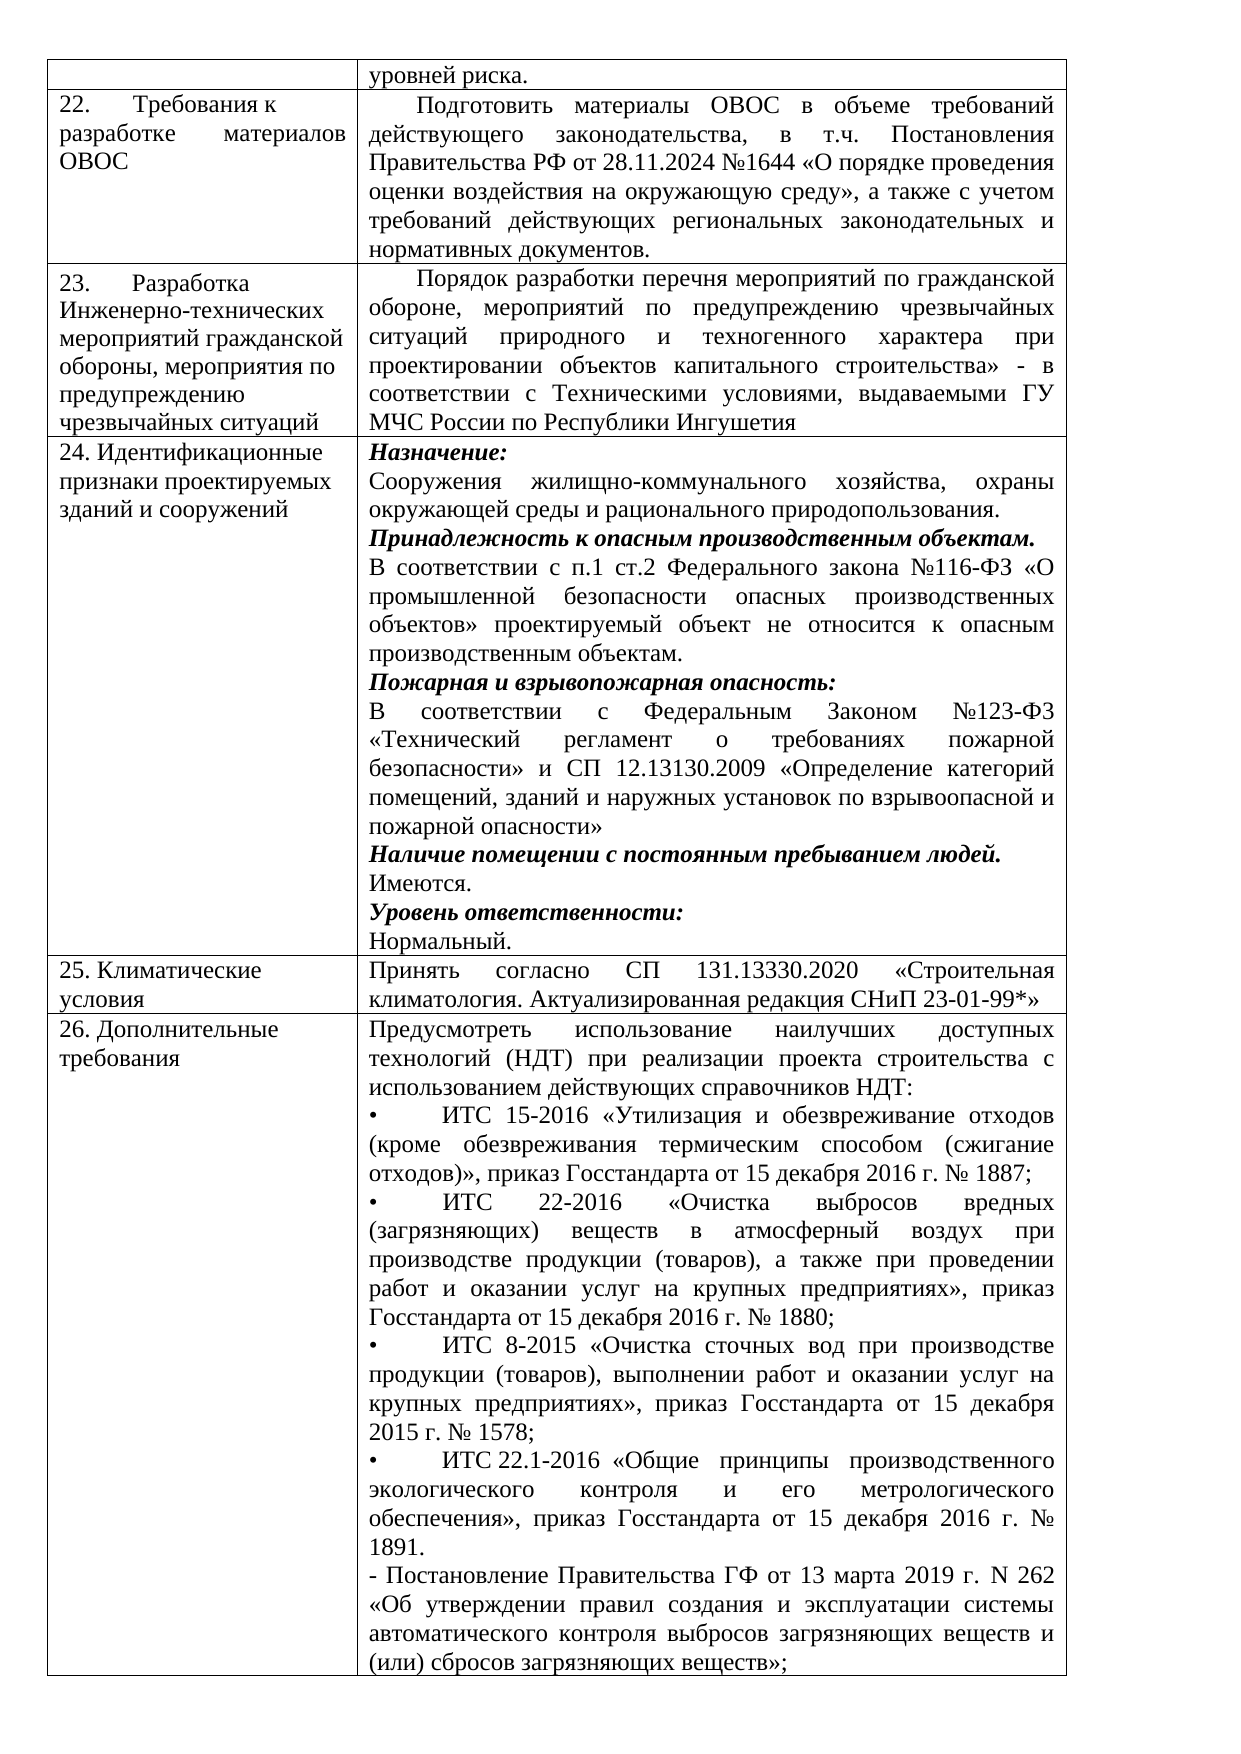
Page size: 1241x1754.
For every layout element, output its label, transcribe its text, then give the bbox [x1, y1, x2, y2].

table_cell 25. Климатические условия [48, 956, 357, 1013]
table_cell Принять согласно СП 131.13330.2020 «Строительная климатология. Актуализированная редакция СНиП 23-01-99*» [358, 956, 1066, 1013]
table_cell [358, 60, 1066, 89]
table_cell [358, 1014, 1066, 1675]
table_cell 23. Разработка Инженерно-технических мероприятий гражданской обороны, мероприятия по предупреждению чрезвычайных ситуаций [48, 264, 357, 436]
table_cell Порядок разработки перечня мероприятий по гражданской обороне, мероприятий по предупреждению чрезвычайных ситуаций природного и техногенного характера при проектировании объектов капитального строительства» - в соответствии с Техническими условиями, выдаваемыми ГУ МЧС России по Республики Ингушетия [358, 264, 1066, 436]
table_cell 22. Требования к разработке материалов ОВОС [48, 90, 357, 262]
table_cell Подготовить материалы ОВОС в объеме требований действующего законодательства, в т.ч. Постановления Правительства РФ от 28.11.2024 №1644 «О порядке проведения оценки воздействия на окружающую среду», а также с учетом требований действующих региональных законодательных и нормативных документов. [358, 90, 1066, 262]
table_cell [48, 1014, 357, 1675]
table_cell 24. Идентификационные признаки проектируемых зданий и сооружений [48, 437, 357, 954]
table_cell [48, 60, 357, 89]
table_cell Назначение: Сооружения жилищно-коммунального хозяйства, охраны окружающей среды и рационального природопользования. Принадлежность к опасным производственным объектам. В соответствии с п.1 ст.2 Федерального закона №116-ФЗ «О промышленной безопасности опасных производственных объектов» проектируемый объект не относится к опасным производственным объектам. Пожарная и взрывопожарная опасность: В соответствии с Федеральным Законом №123-Ф3 «Технический регламент о требованиях пожарной безопасности» и СП 12.13130.2009 «Определение категорий помещений, зданий и наружных установок по взрывоопасной и пожарной опасности» Наличие помещении с постоянным пребыванием людей. Имеются. Уровень ответственности: Нормальный. [358, 437, 1066, 954]
